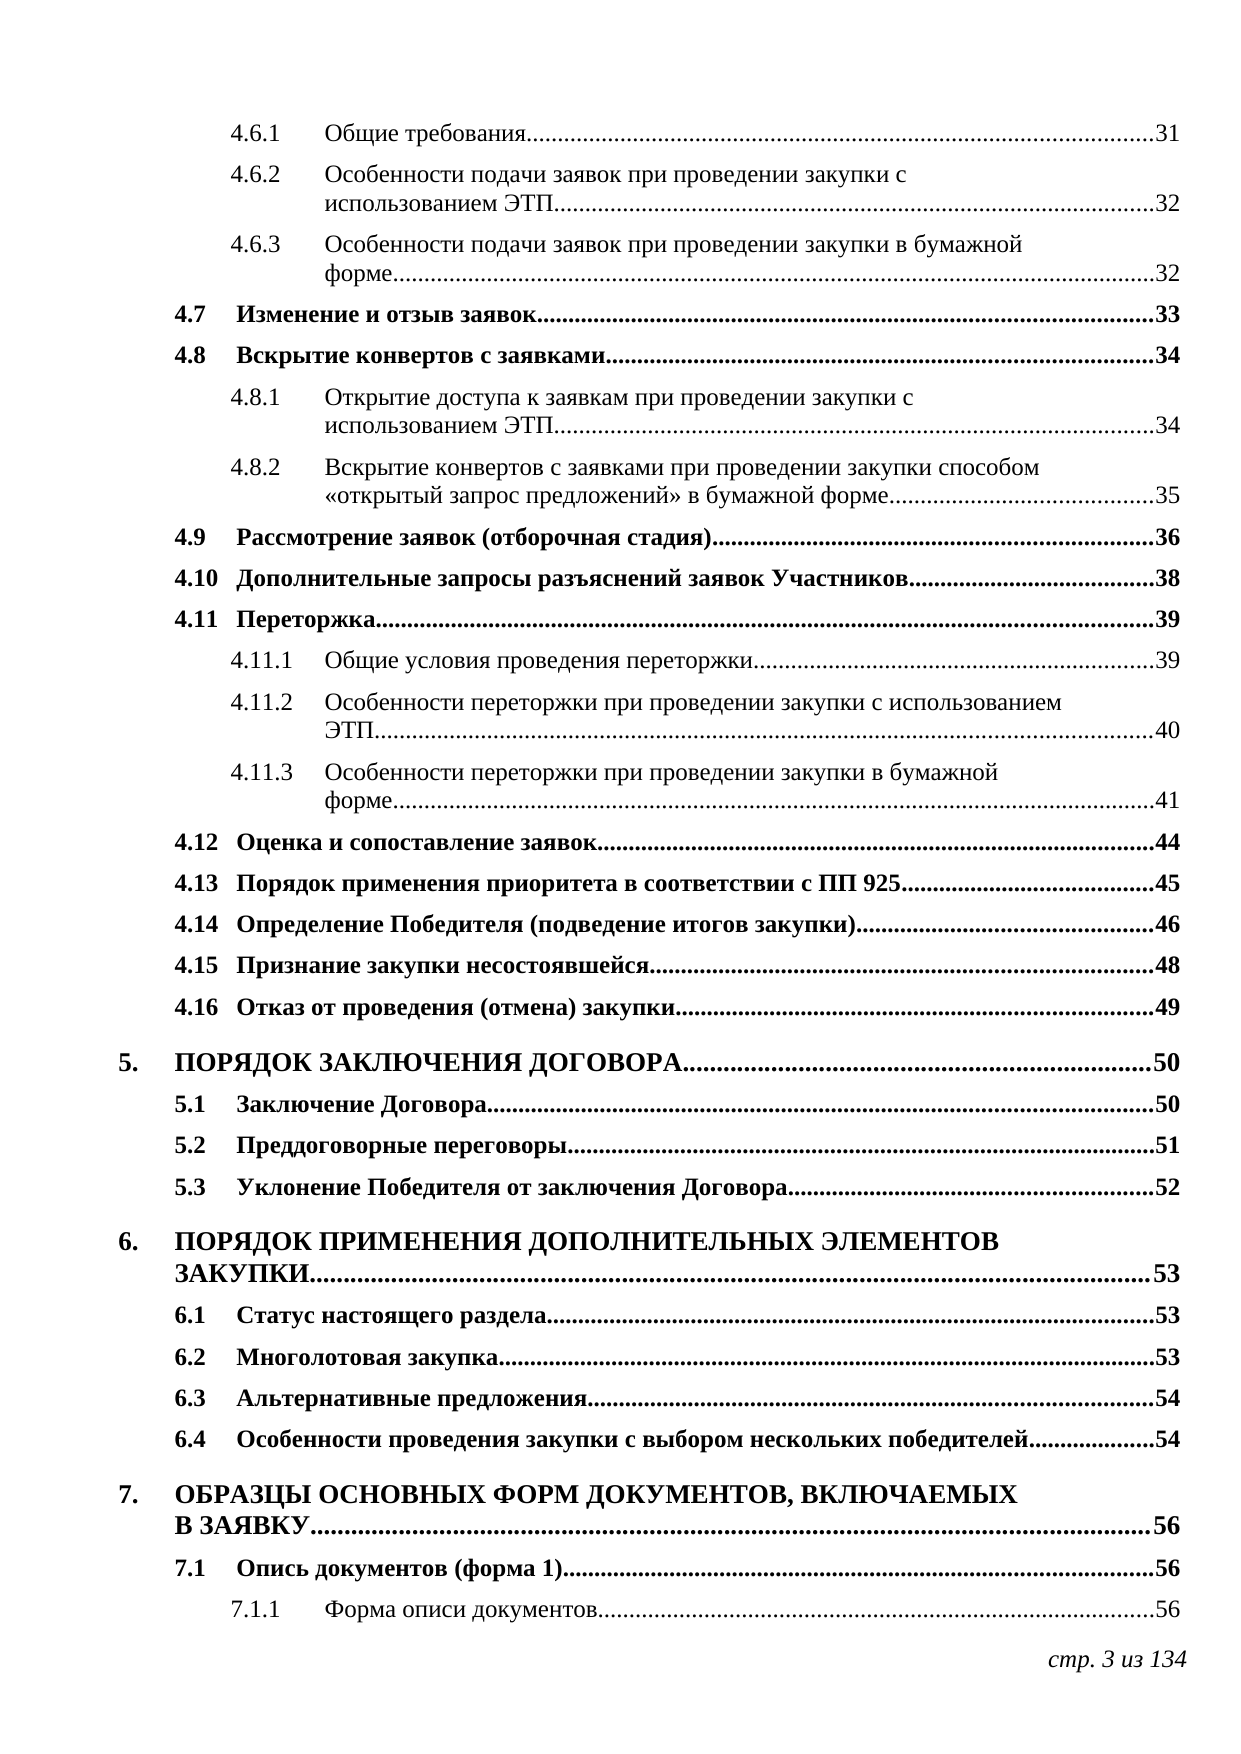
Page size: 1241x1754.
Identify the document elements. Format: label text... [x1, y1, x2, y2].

text 7. ОБРАЗЦЫ ОСНОВНЫХ ФОРМ ДОКУМЕНТОВ, ВКЛЮЧАЕМЫХ В ЗАЯВКУ 56 [118, 1478, 1063, 1540]
text 5.2 Преддоговорные переговоры 51 [174, 1131, 1093, 1159]
text 7.1.1 Форма описи документов 56 [230, 1594, 1063, 1623]
text 4.8 Вскрытие конвертов с заявками 34 [174, 341, 1093, 369]
text 4.6.3 Особенности подачи заявок при проведении закупки в бумажной форме 32 [230, 229, 1063, 287]
text 4.13 Порядок применения приоритета в соответствии с ПП 925 45 [174, 868, 1093, 897]
text 4.7 Изменение и отзыв заявок 33 [174, 299, 1093, 328]
text 4.11.1 Общие условия проведения переторжки 39 [230, 646, 1063, 674]
text 4.9 Рассмотрение заявок (отборочная стадия) 36 [174, 522, 1093, 551]
text 4.12 Оценка и сопоставление заявок 44 [174, 827, 1093, 856]
text 4.11.3 Особенности переторжки при проведении закупки в бумажной форме 41 [230, 757, 1063, 814]
text 5.1 Заключение Договора 50 [174, 1089, 1093, 1118]
text 6.2 Многолотовая закупка 53 [174, 1342, 1093, 1370]
text 6.1 Статус настоящего раздела 53 [174, 1300, 1093, 1329]
text 4.6.2 Особенности подачи заявок при проведении закупки с использованием ЭТП 32 [230, 159, 1063, 217]
text 6.3 Альтернативные предложения 54 [174, 1383, 1093, 1412]
text 4.10 Дополнительные запросы разъяснений заявок Участников 38 [174, 563, 1093, 592]
text 6.4 Особенности проведения закупки с выбором нескольких победителей 54 [174, 1424, 1093, 1453]
text 5. ПОРЯДОК ЗАКЛЮЧЕНИЯ ДОГОВОРА 50 [118, 1046, 1063, 1077]
text 4.14 Определение Победителя (подведение итогов закупки) 46 [174, 909, 1093, 938]
text 4.15 Признание закупки несостоявшейся 48 [174, 951, 1093, 979]
text 6. ПОРЯДОК ПРИМЕНЕНИЯ ДОПОЛНИТЕЛЬНЫХ ЭЛЕМЕНТОВ ЗАКУПКИ 53 [118, 1226, 1063, 1288]
text 4.11 Переторжка 39 [174, 604, 1093, 633]
text 4.8.2 Вскрытие конвертов с заявками при проведении закупки способом «открытый запрос предложений» в бумажной форме 35 [230, 452, 1063, 509]
text 4.8.1 Открытие доступа к заявкам при проведении закупки с использованием ЭТП 34 [230, 382, 1063, 439]
text 4.11.2 Особенности переторжки при проведении закупки с использованием ЭТП 40 [230, 687, 1063, 744]
text 5.3 Уклонение Победителя от заключения Договора 52 [174, 1172, 1093, 1201]
text 7.1 Опись документов (форма 1) 56 [174, 1553, 1093, 1581]
text 4.6.1 Общие требования 31 [230, 118, 1063, 147]
text 4.16 Отказ от проведения (отмена) закупки 49 [174, 992, 1093, 1021]
